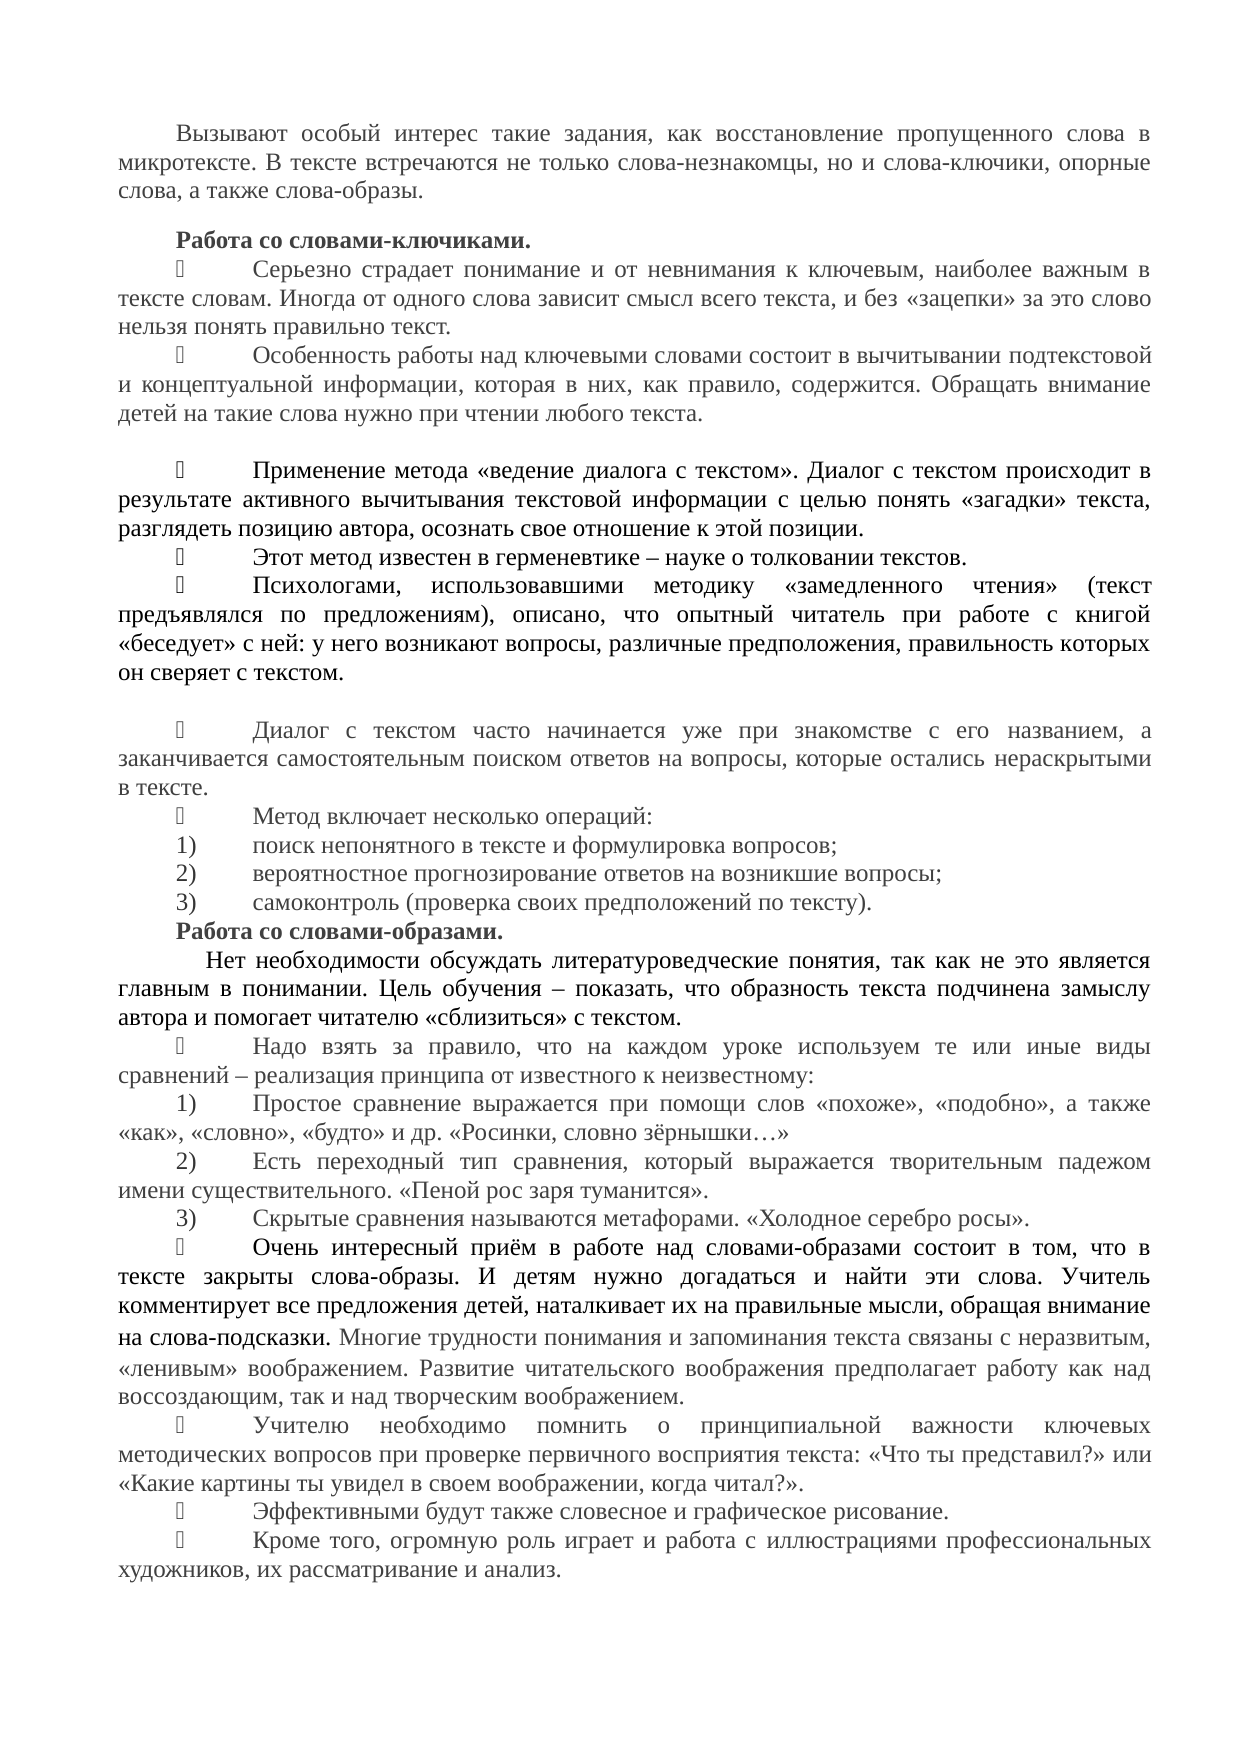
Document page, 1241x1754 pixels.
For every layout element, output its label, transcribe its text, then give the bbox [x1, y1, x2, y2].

list Учителю необходимо помнить о принципиальной важности ключевых методических вопросов при проверке первичного восприятия текста: «Что ты представил?» или «Какие картины ты увидел в своем воображении, когда читал?». [118, 1468, 1152, 1555]
list Применение метода «ведение диалога с текстом». Диалог с текстом происходит в результате активного вычитывания текстовой информации с целью понять «загадки» текста, разглядеть позицию автора, осознать свое отношение к этой позиции. [118, 456, 1152, 542]
list Серьезно страдает понимание и от невнимания к ключевым, наиболее важным в тексте словам. Иногда от одного слова зависит смысл всего текста, и без «зацепки» за это слово нельзя понять правильно текст. [118, 254, 1152, 340]
list Надо взять за правило, что на каждом уроке используем те или иные виды сравнений – реализация принципа от известного к неизвестному: [118, 1089, 1152, 1147]
list Простое сравнение выражается при помощи слов «похоже», «подобно», а также «как», «словно», «будто» и др. «Росинки, словно зёрнышки…» [118, 1147, 1152, 1204]
list Этот метод известен в герменевтике – науке о толковании текстов. [118, 571, 1152, 600]
list поиск непонятного в тексте и формулировка вопросов; [118, 888, 1152, 917]
list Метод включает несколько операций: [118, 859, 1152, 888]
list Психологами, использовавшими методику «замедленного чтения» (текст предъявлялся по предложениям), описано, что опытный читатель при работе с книгой «беседует» с ней: у него возникают вопросы, различные предположения, правильность которых он сверяет с текстом. [118, 629, 1152, 744]
list Очень интересный приём в работе над словами-образами состоит в том, что в тексте закрыты слова-образы. И детям нужно догадаться и найти эти слова. Учитель комментирует все предложения детей, наталкивает их на правильные мысли, обращая внимание на слова-подсказки. Многие трудности понимания и запоминания текста связаны с неразвитым, «ленивым» воображением. Развитие читательского воображения предполагает работу как над воссоздающим, так и над творческим воображением. [118, 1291, 1152, 1468]
list Особенность работы над ключевыми словами состоит в вычитывании подтекстовой и концептуальной информации, которая в них, как правило, содержится. Обращать внимание детей на такие слова нужно при чтении любого текста. [118, 340, 1152, 426]
list Эффективными будут также словесное и графическое рисование. [118, 1555, 1152, 1583]
list самоконтроль (проверка своих предположений по тексту). [118, 946, 1152, 974]
list Работа со словами-образами. [118, 974, 1152, 1003]
list Есть переходный тип сравнения, который выражается творительным падежом имени существительного. «Пеной рос заря туманится». [118, 1204, 1152, 1262]
list Нет необходимости обсуждать литературоведческие понятия, так как не это является главным в понимании. Цель обучения – показать, что образность текста подчинена замыслу автора и помогает читателю «сблизиться» с текстом. [118, 1003, 1152, 1089]
text Работа со словами-ключиками. [118, 225, 1152, 254]
list Диалог с текстом часто начинается уже при знакомстве с его названием, а заканчивается самостоятельным поиском ответов на вопросы, которые остались нераскрытыми в тексте. [118, 773, 1152, 859]
list вероятностное прогнозирование ответов на возникшие вопросы; [118, 917, 1152, 946]
text Вызывают особый интерес такие задания, как восстановление пропущенного слова в микротексте. В тексте встречаются не только слова-незнакомцы, но и слова-ключики, опорные слова, а также слова-образы. [118, 118, 1152, 204]
list Скрытые сравнения называются метафорами. «Холодное серебро росы». [118, 1262, 1152, 1291]
